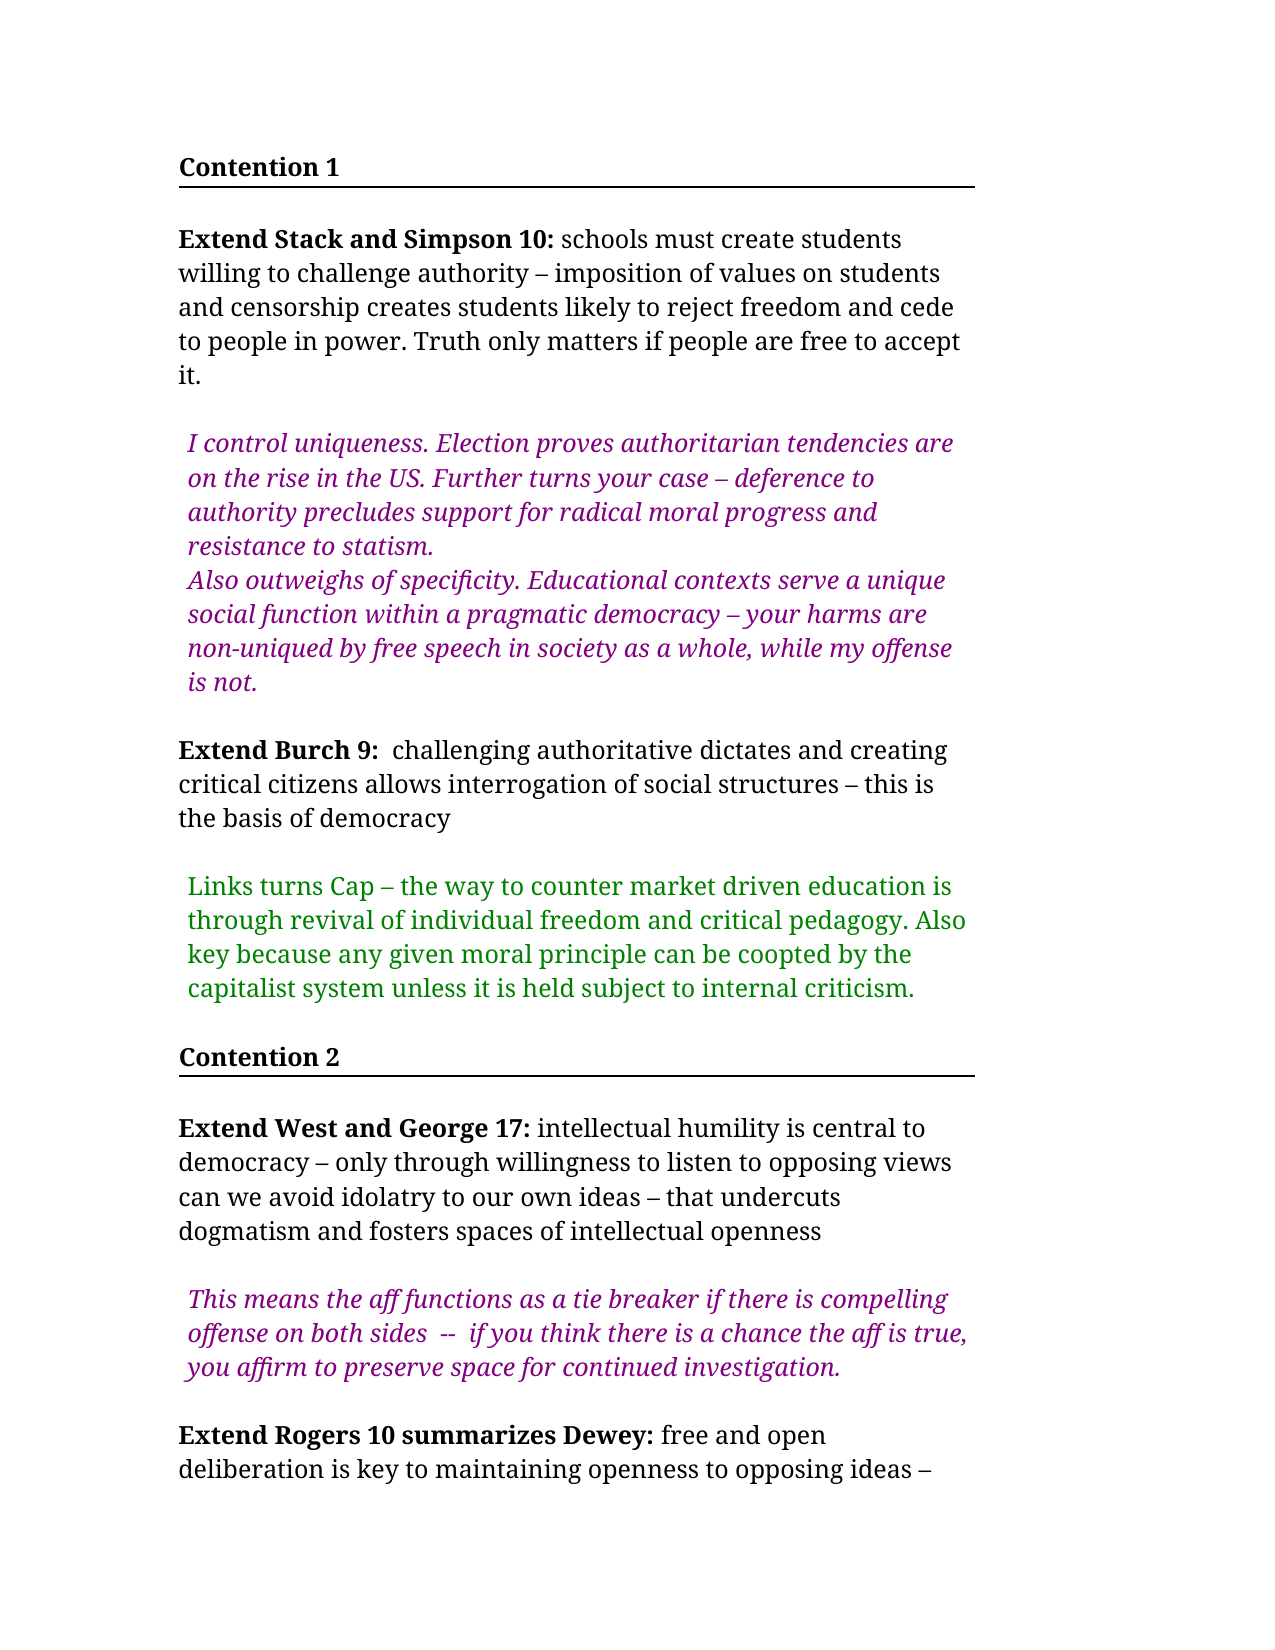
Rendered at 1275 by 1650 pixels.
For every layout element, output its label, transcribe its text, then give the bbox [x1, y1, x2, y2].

text Extend Burch 9: challenging authoritative dictates and creating critical citizens allows interrogation of social structures – this is the basis of democracy [178, 733, 975, 835]
text Also outweighs of specificity. Educational contexts serve a unique social function within a pragmatic democracy – your harms are non-uniqued by free speech in society as a whole, while my offense is not. [187, 562, 975, 699]
text This means the aff functions as a tie breaker if there is compelling offense on both sides -- if you think there is a chance the aff is true, you affirm to preserve space for continued investigation. [187, 1281, 975, 1383]
text Contention 1 [178, 150, 975, 188]
text I control uniqueness. Election proves authoritarian tendencies are on the rise in the US. Further turns your case – deference to authority precludes support for radical moral progress and resistance to statism. [187, 426, 975, 562]
text Extend West and George 17: intellectual humility is central to democracy – only through willingness to listen to opposing views can we avoid idolatry to our own ideas – that undercuts dogmatism and fosters spaces of intellectual openness [178, 1111, 975, 1247]
text Contention 2 [178, 1039, 975, 1077]
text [178, 1418, 975, 1486]
text Extend Stack and Simpson 10: schools must create students willing to challenge authority – imposition of values on students and censorship creates students likely to reject freedom and cede to people in power. Truth only matters if people are free to accept it. [178, 222, 975, 392]
text Links turns Cap – the way to counter market driven education is through revival of individual freedom and critical pedagogy. Also key because any given moral principle can be coopted by the capitalist system unless it is held subject to internal criticism. [187, 869, 975, 1005]
